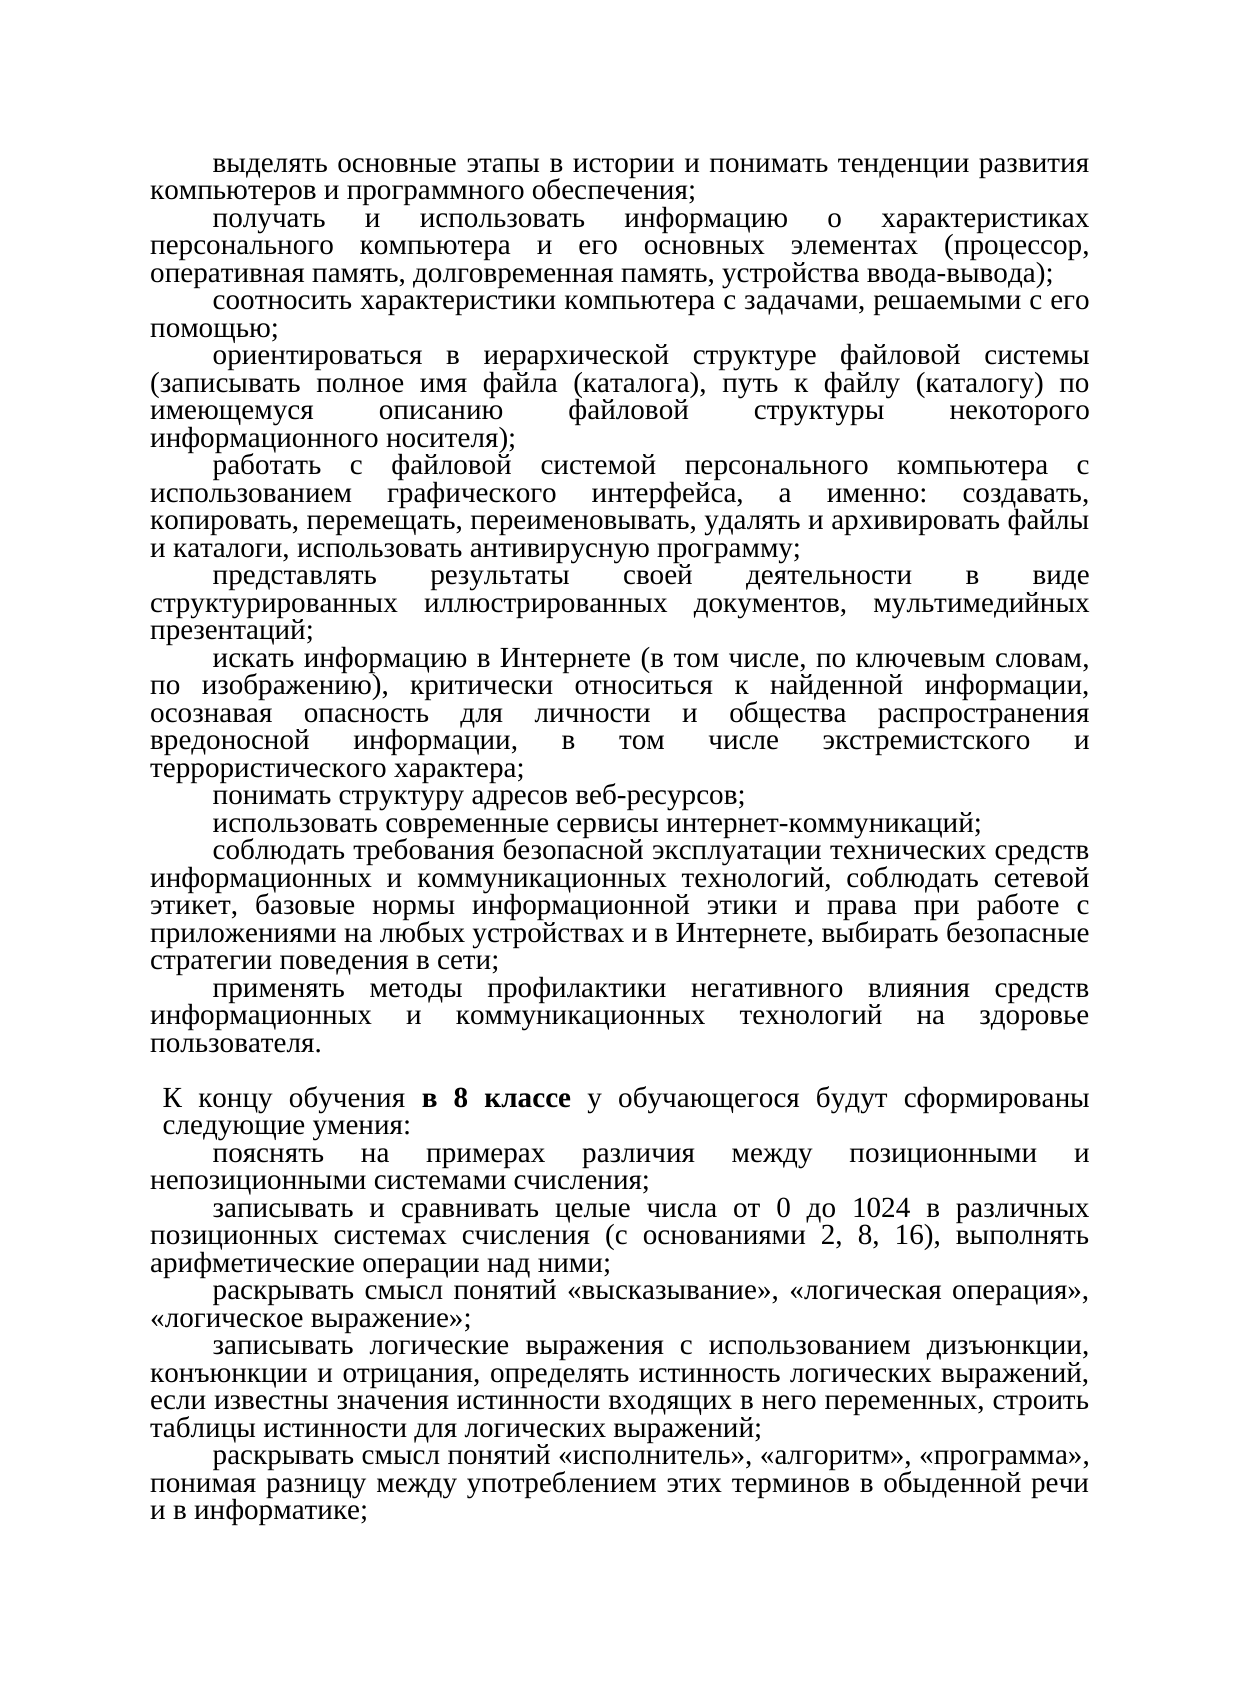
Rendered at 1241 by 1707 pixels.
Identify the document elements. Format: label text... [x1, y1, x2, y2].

text записывать логические выражения с использованием дизъюнкции, конъюнкции и отрицания, определять истинность логических выражений, если известны значения истинности входящих в него переменных, строить таблицы истинности для логических выражений; [150, 1332, 1090, 1442]
text раскрывать смысл понятий «исполнитель», «алгоритм», «программа», понимая разницу между употреблением этих терминов в обыденной речи и в информатике; [150, 1442, 1090, 1525]
text применять методы профилактики негативного влияния средств информационных и коммуникационных технологий на здоровье пользователя. [150, 975, 1090, 1057]
text искать информацию в Интернете (в том числе, по ключевым словам, по изображению), критически относиться к найденной информации, осознавая опасность для личности и общества распространения вредоносной информации, в том числе экстремистского и террористического характера; [150, 645, 1090, 782]
text работать с файловой системой персонального компьютера с использованием графического интерфейса, а именно: создавать, копировать, перемещать, переименовывать, удалять и архивировать файлы и каталоги, использовать антивирусную программу; [150, 452, 1090, 562]
text пояснять на примерах различия между позиционными и непозиционными системами счисления; [150, 1140, 1090, 1195]
text соблюдать требования безопасной эксплуатации технических средств информационных и коммуникационных технологий, соблюдать сетевой этикет, базовые нормы информационной этики и права при работе с приложениями на любых устройствах и в Интернете, выбирать безопасные стратегии поведения в сети; [150, 837, 1090, 975]
text записывать и сравнивать целые числа от 0 до 1024 в различных позиционных системах счисления (с основаниями 2, 8, 16), выполнять арифметические операции над ними; [150, 1195, 1090, 1277]
text использовать современные сервисы интернет-коммуникаций; [150, 810, 1090, 837]
text получать и использовать информацию о характеристиках персонального компьютера и его основных элементах (процессор, оперативная память, долговременная память, устройства ввода-вывода); [150, 205, 1090, 287]
text соотносить характеристики компьютера с задачами, решаемыми с его помощью; [150, 287, 1090, 342]
text ориентироваться в иерархической структуре файловой системы (записывать полное имя файла (каталога), путь к файлу (каталогу) по имеющемуся описанию файловой структуры некоторого информационного носителя); [150, 342, 1090, 452]
text раскрывать смысл понятий «высказывание», «логическая операция», «логическое выражение»; [150, 1277, 1090, 1332]
text понимать структуру адресов веб-ресурсов; [150, 782, 1090, 810]
text представлять результаты своей деятельности в виде структурированных иллюстрированных документов, мультимедийных презентаций; [150, 562, 1090, 645]
text выделять основные этапы в истории и понимать тенденции развития компьютеров и программного обеспечения; [150, 150, 1090, 205]
text К концу обучения в 8 классе у обучающегося будут сформированы следующие умения: [162, 1085, 1090, 1140]
